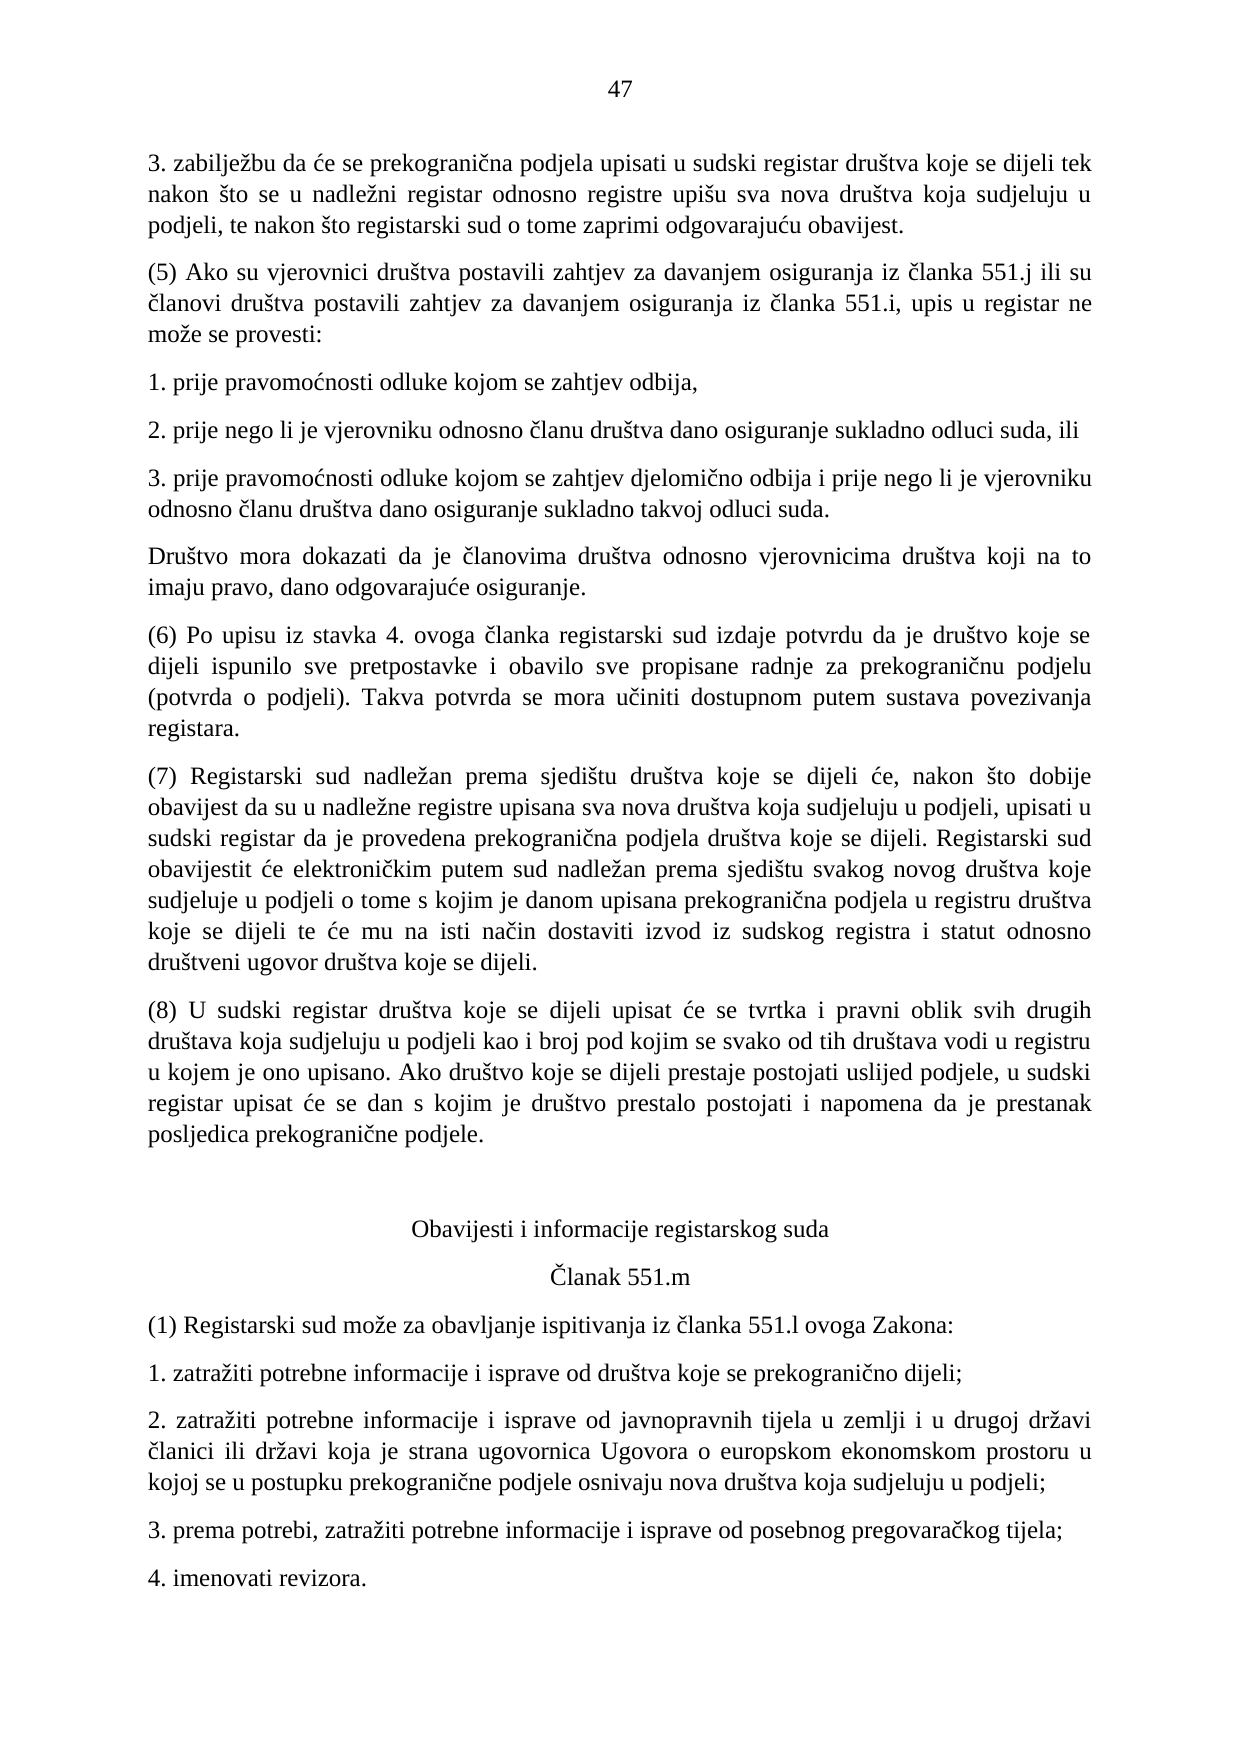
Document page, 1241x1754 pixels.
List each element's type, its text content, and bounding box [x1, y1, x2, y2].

text 3. prema potrebi, zatražiti potrebne informacije i isprave od posebnog pregovaračkog tijela; [148, 1515, 1093, 1544]
text 3. prije pravomoćnosti odluke kojom se zahtjev djelomično odbija i prije nego li je vjerovniku odnosno članu društva dano osiguranje sukladno takvoj odluci suda. [148, 463, 1093, 522]
text (1) Registarski sud može za obavljanje ispitivanja iz članka 551.l ovoga Zakona: [148, 1310, 1093, 1339]
text (7) Registarski sud nadležan prema sjedištu društva koje se dijeli će, nakon što dobije obavijest da su u nadležne registre upisana sva nova društva koja sudjeluju u podjeli, upisati u sudski registar da je provedena prekogranična podjela društva koje se dijeli. Registarski sud obavijestit će elektroničkim putem sud nadležan prema sjedištu svakog novog društva koje sudjeluje u podjeli o tome s kojim je danom upisana prekogranična podjela u registru društva koje se dijeli te će mu na isti način dostaviti izvod iz sudskog registra i statut odnosno društveni ugovor društva koje se dijeli. [148, 761, 1093, 976]
text 2. prije nego li je vjerovniku odnosno članu društva dano osiguranje sukladno odluci suda, ili [148, 415, 1093, 444]
text Društvo mora dokazati da je članovima društva odnosno vjerovnicima društva koji na to imaju pravo, dano odgovarajuće osiguranje. [148, 541, 1093, 601]
text 4. imenovati revizora. [148, 1563, 1093, 1592]
text Obavijesti i informacije registarskog suda [148, 1214, 1093, 1243]
text 2. zatražiti potrebne informacije i isprave od javnopravnih tijela u zemlji i u drugoj državi članici ili državi koja je strana ugovornica Ugovora o europskom ekonomskom prostoru u kojoj se u postupku prekogranične podjele osnivaju nova društva koja sudjeluju u podjeli; [148, 1405, 1093, 1496]
text 1. zatražiti potrebne informacije i isprave od društva koje se prekogranično dijeli; [148, 1358, 1093, 1386]
text (5) Ako su vjerovnici društva postavili zahtjev za davanjem osiguranja iz članka 551.j ili su članovi društva postavili zahtjev za davanjem osiguranja iz članka 551.i, upis u registar ne može se provesti: [148, 257, 1093, 348]
text (6) Po upisu iz stavka 4. ovoga članka registarski sud izdaje potvrdu da je društvo koje se dijeli ispunilo sve pretpostavke i obavilo sve propisane radnje za prekograničnu podjelu (potvrda o podjeli). Takva potvrda se mora učiniti dostupnom putem sustava povezivanja registara. [148, 620, 1093, 742]
text 3. zabilježbu da će se prekogranična podjela upisati u sudski registar društva koje se dijeli tek nakon što se u nadležni registar odnosno registre upišu sva nova društva koja sudjeluju u podjeli, te nakon što registarski sud o tome zaprimi odgovarajuću obavijest. [148, 148, 1093, 238]
text Članak 551.m [148, 1262, 1093, 1291]
text 1. prije pravomoćnosti odluke kojom se zahtjev odbija, [148, 367, 1093, 396]
text (8) U sudski registar društva koje se dijeli upisat će se tvrtka i pravni oblik svih drugih društava koja sudjeluju u podjeli kao i broj pod kojim se svako od tih društava vodi u registru u kojem je ono upisano. Ako društvo koje se dijeli prestaje postojati uslijed podjele, u sudski registar upisat će se dan s kojim je društvo prestalo postojati i napomena da je prestanak posljedica prekogranične podjele. [148, 995, 1093, 1148]
